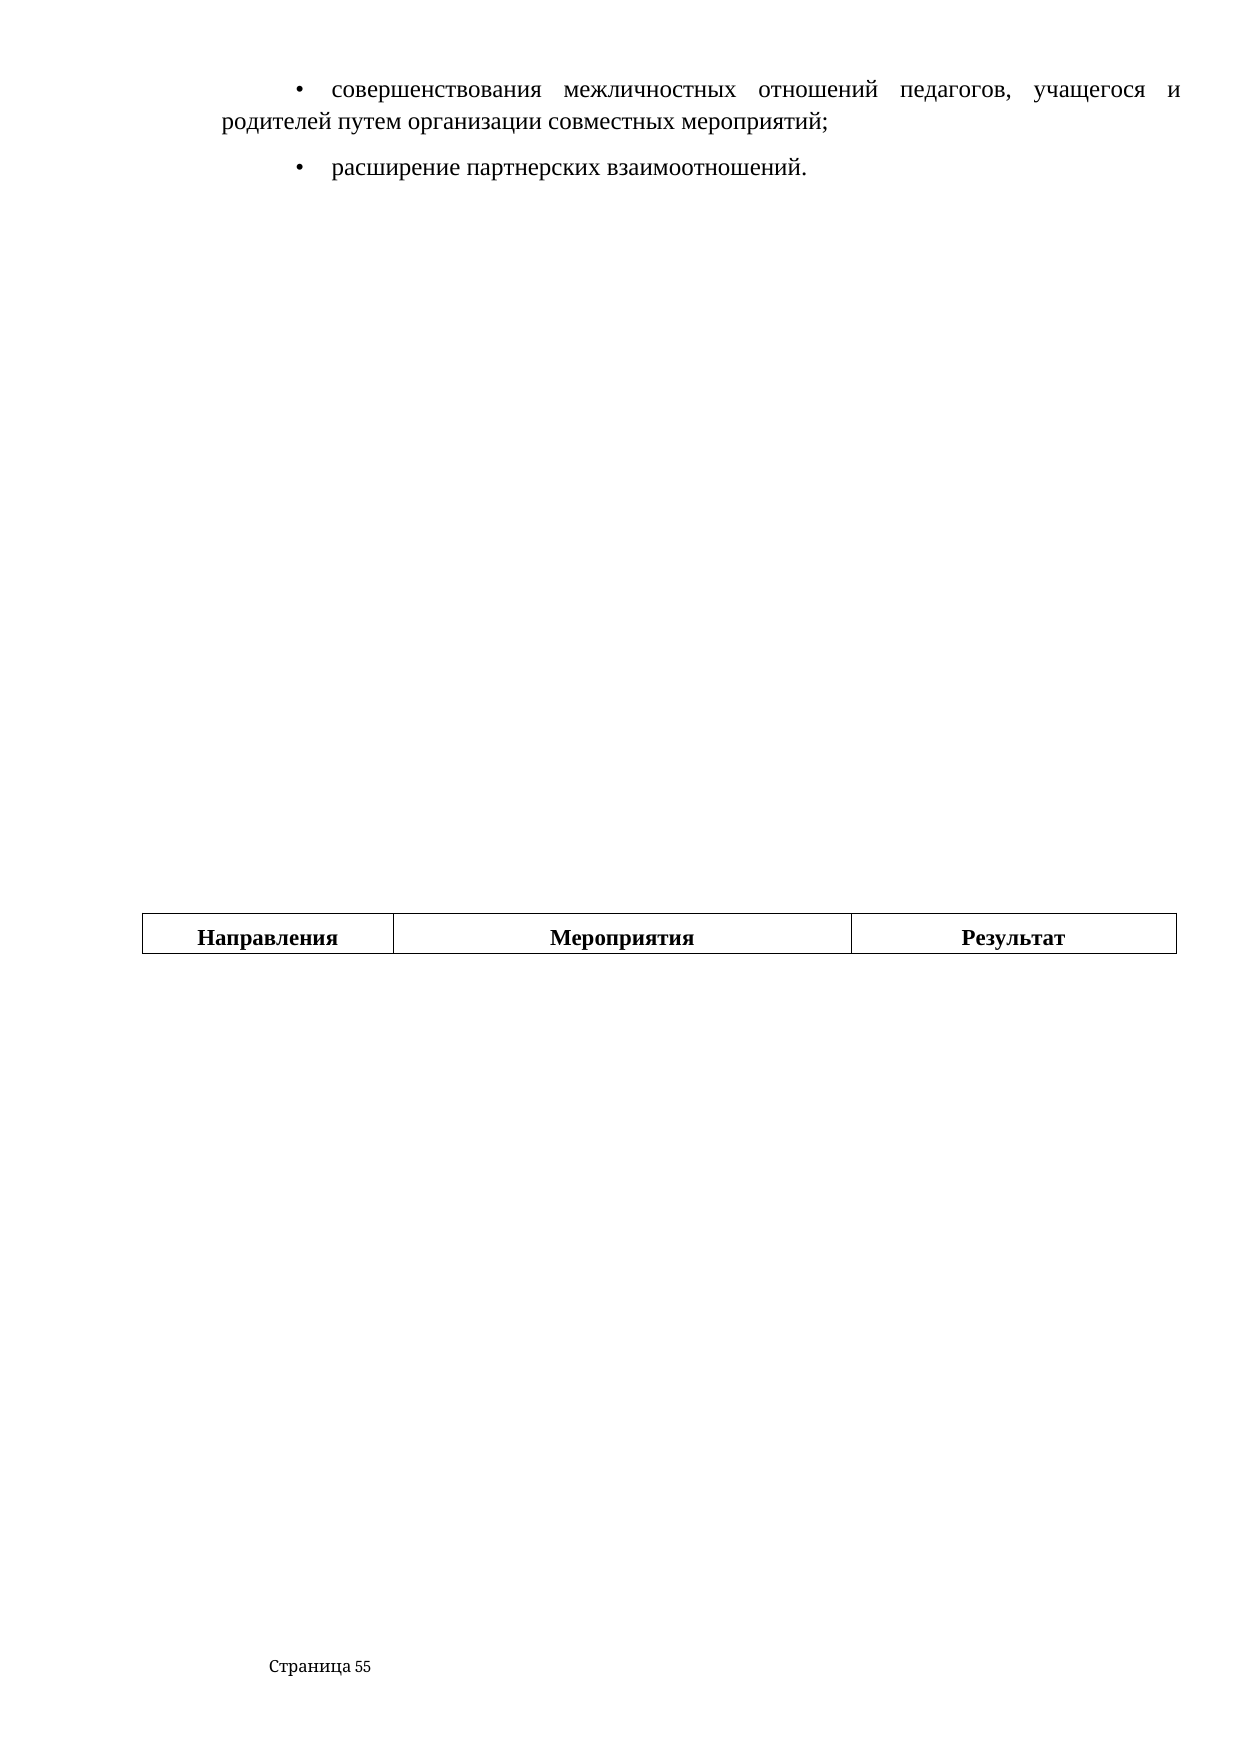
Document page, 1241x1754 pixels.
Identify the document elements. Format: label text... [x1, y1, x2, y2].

table_header Мероприятия [394, 914, 851, 953]
list расширение партнерских взаимоотношений. [221, 152, 1181, 181]
list совершенствования межличностных отношений педагогов, учащегося и родителей путем организации совместных мероприятий; [221, 74, 1181, 135]
table_header Результат [852, 914, 1176, 953]
table_header Направления [143, 914, 393, 953]
